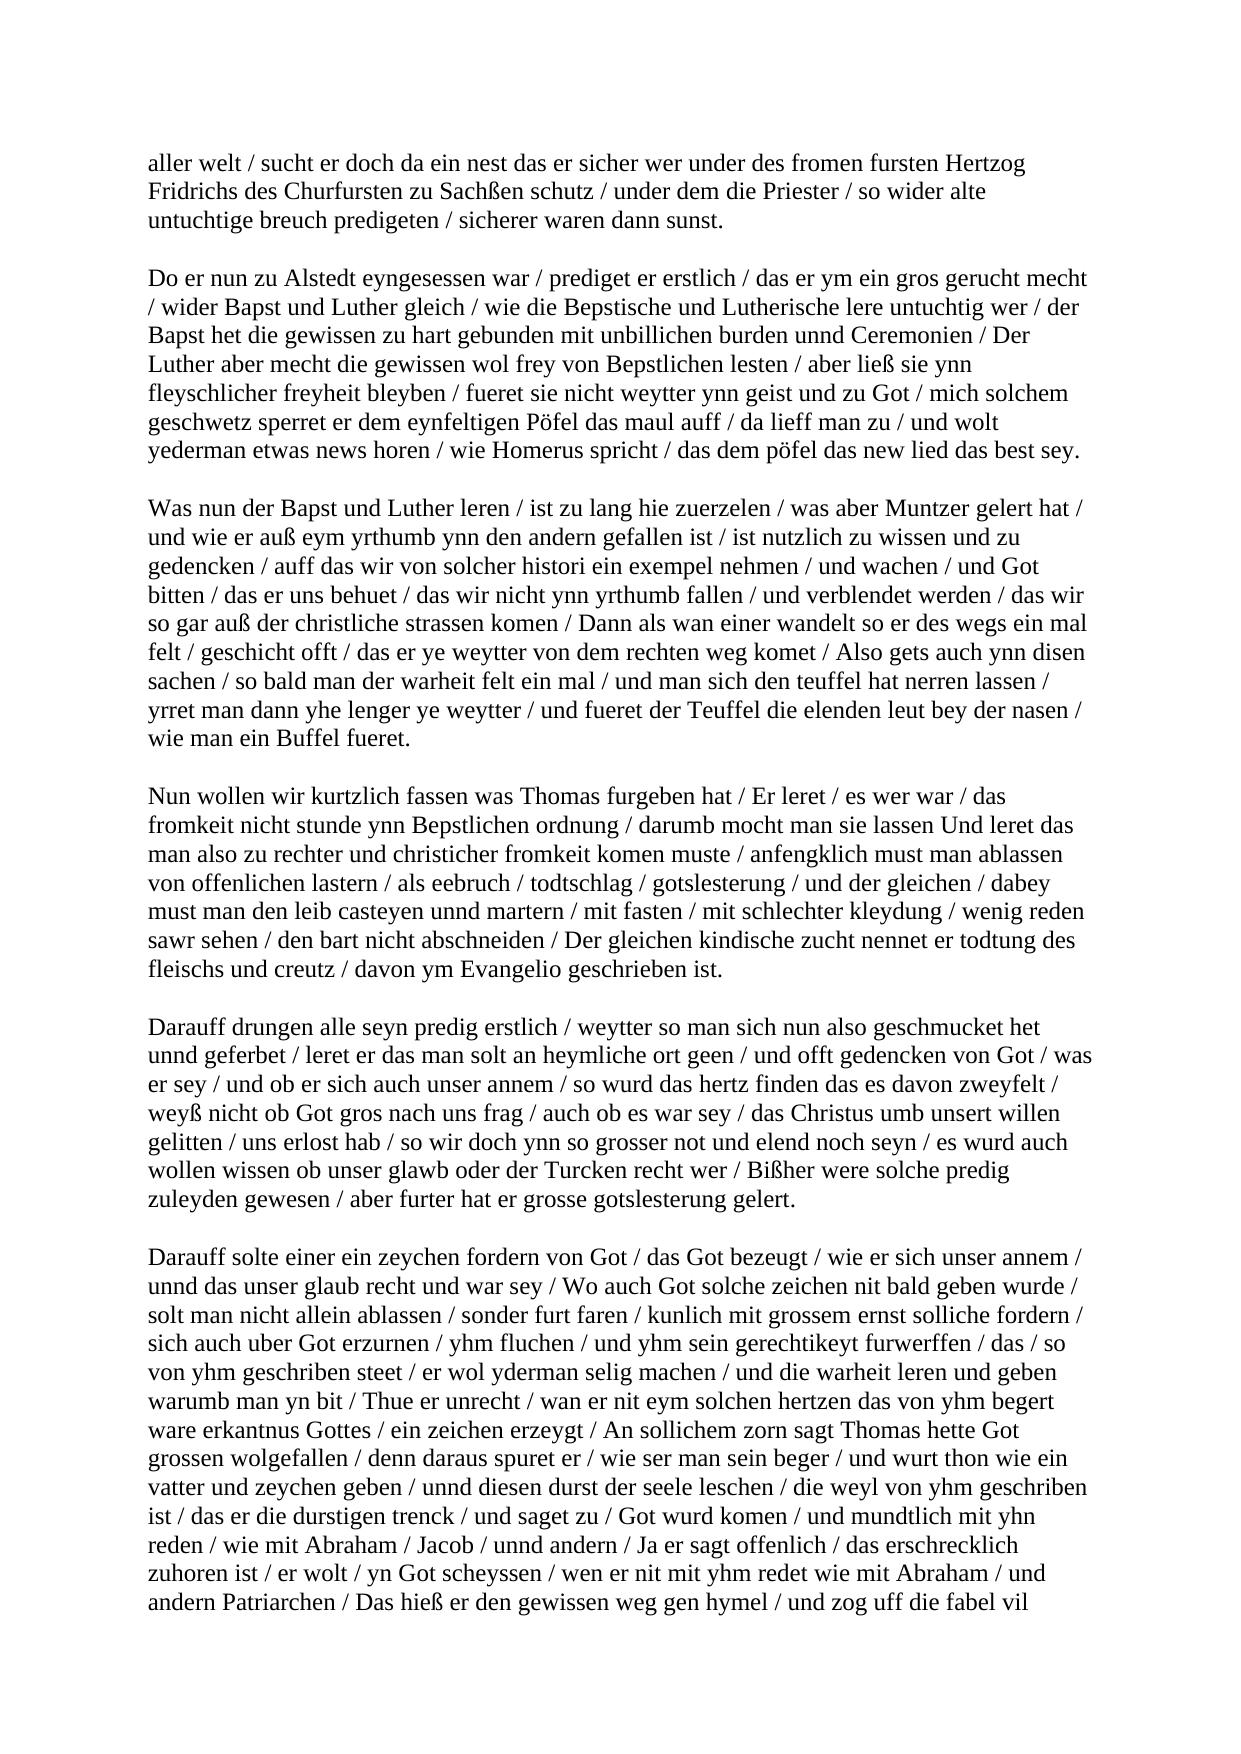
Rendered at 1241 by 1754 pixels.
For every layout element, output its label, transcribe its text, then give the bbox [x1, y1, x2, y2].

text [148, 148, 1093, 234]
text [148, 1242, 1093, 1616]
text Nun wollen wir kurtzlich fassen was Thomas furgeben hat / Er leret / es wer war / das fromkeit nicht stunde ynn Bepstlichen ordnung / darumb mocht man sie lassen Und leret das man also zu rechter und christicher fromkeit komen muste / anfengklich must man ablassen von offenlichen lastern / als eebruch / todtschlag / gotslesterung / und der gleichen / dabey must man den leib casteyen unnd martern / mit fasten / mit schlechter kleydung / wenig reden sawr sehen / den bart nicht abschneiden / Der gleichen kindische zucht nennet er todtung des fleischs und creutz / davon ym Evangelio geschrieben ist. [148, 781, 1093, 983]
text Do er nun zu Alstedt eyngesessen war / prediget er erstlich / das er ym ein gros gerucht mecht / wider Bapst und Luther gleich / wie die Bepstische und Lutherische lere untuchtig wer / der Bapst het die gewissen zu hart gebunden mit unbillichen burden unnd Ceremonien / Der Luther aber mecht die gewissen wol frey von Bepstlichen lesten / aber ließ sie ynn fleyschlicher freyheit bleyben / fueret sie nicht weytter ynn geist und zu Got / mich solchem geschwetz sperret er dem eynfeltigen Pöfel das maul auff / da lieff man zu / und wolt yederman etwas news horen / wie Homerus spricht / das dem pöfel das new lied das best sey. [148, 263, 1093, 464]
text Was nun der Bapst und Luther leren / ist zu lang hie zuerzelen / was aber Muntzer gelert hat / und wie er auß eym yrthumb ynn den andern gefallen ist / ist nutzlich zu wissen und zu gedencken / auff das wir von solcher histori ein exempel nehmen / und wachen / und Got bitten / das er uns behuet / das wir nicht ynn yrthumb fallen / und verblendet werden / das wir so gar auß der christliche strassen komen / Dann als wan einer wandelt so er des wegs ein mal felt / geschicht offt / das er ye weytter von dem rechten weg komet / Also gets auch ynn disen sachen / so bald man der warheit felt ein mal / und man sich den teuffel hat nerren lassen / yrret man dann yhe lenger ye weytter / und fueret der Teuffel die elenden leut bey der nasen / wie man ein Buffel fueret. [148, 493, 1093, 752]
text Darauff drungen alle seyn predig erstlich / weytter so man sich nun also geschmucket het unnd geferbet / leret er das man solt an heymliche ort geen / und offt gedencken von Got / was er sey / und ob er sich auch unser annem / so wurd das hertz finden das es davon zweyfelt / weyß nicht ob Got gros nach uns frag / auch ob es war sey / das Christus umb unsert willen gelitten / uns erlost hab / so wir doch ynn so grosser not und elend noch seyn / es wurd auch wollen wissen ob unser glawb oder der Turcken recht wer / Bißher were solche predig zuleyden gewesen / aber furter hat er grosse gotslesterung gelert. [148, 1012, 1093, 1213]
